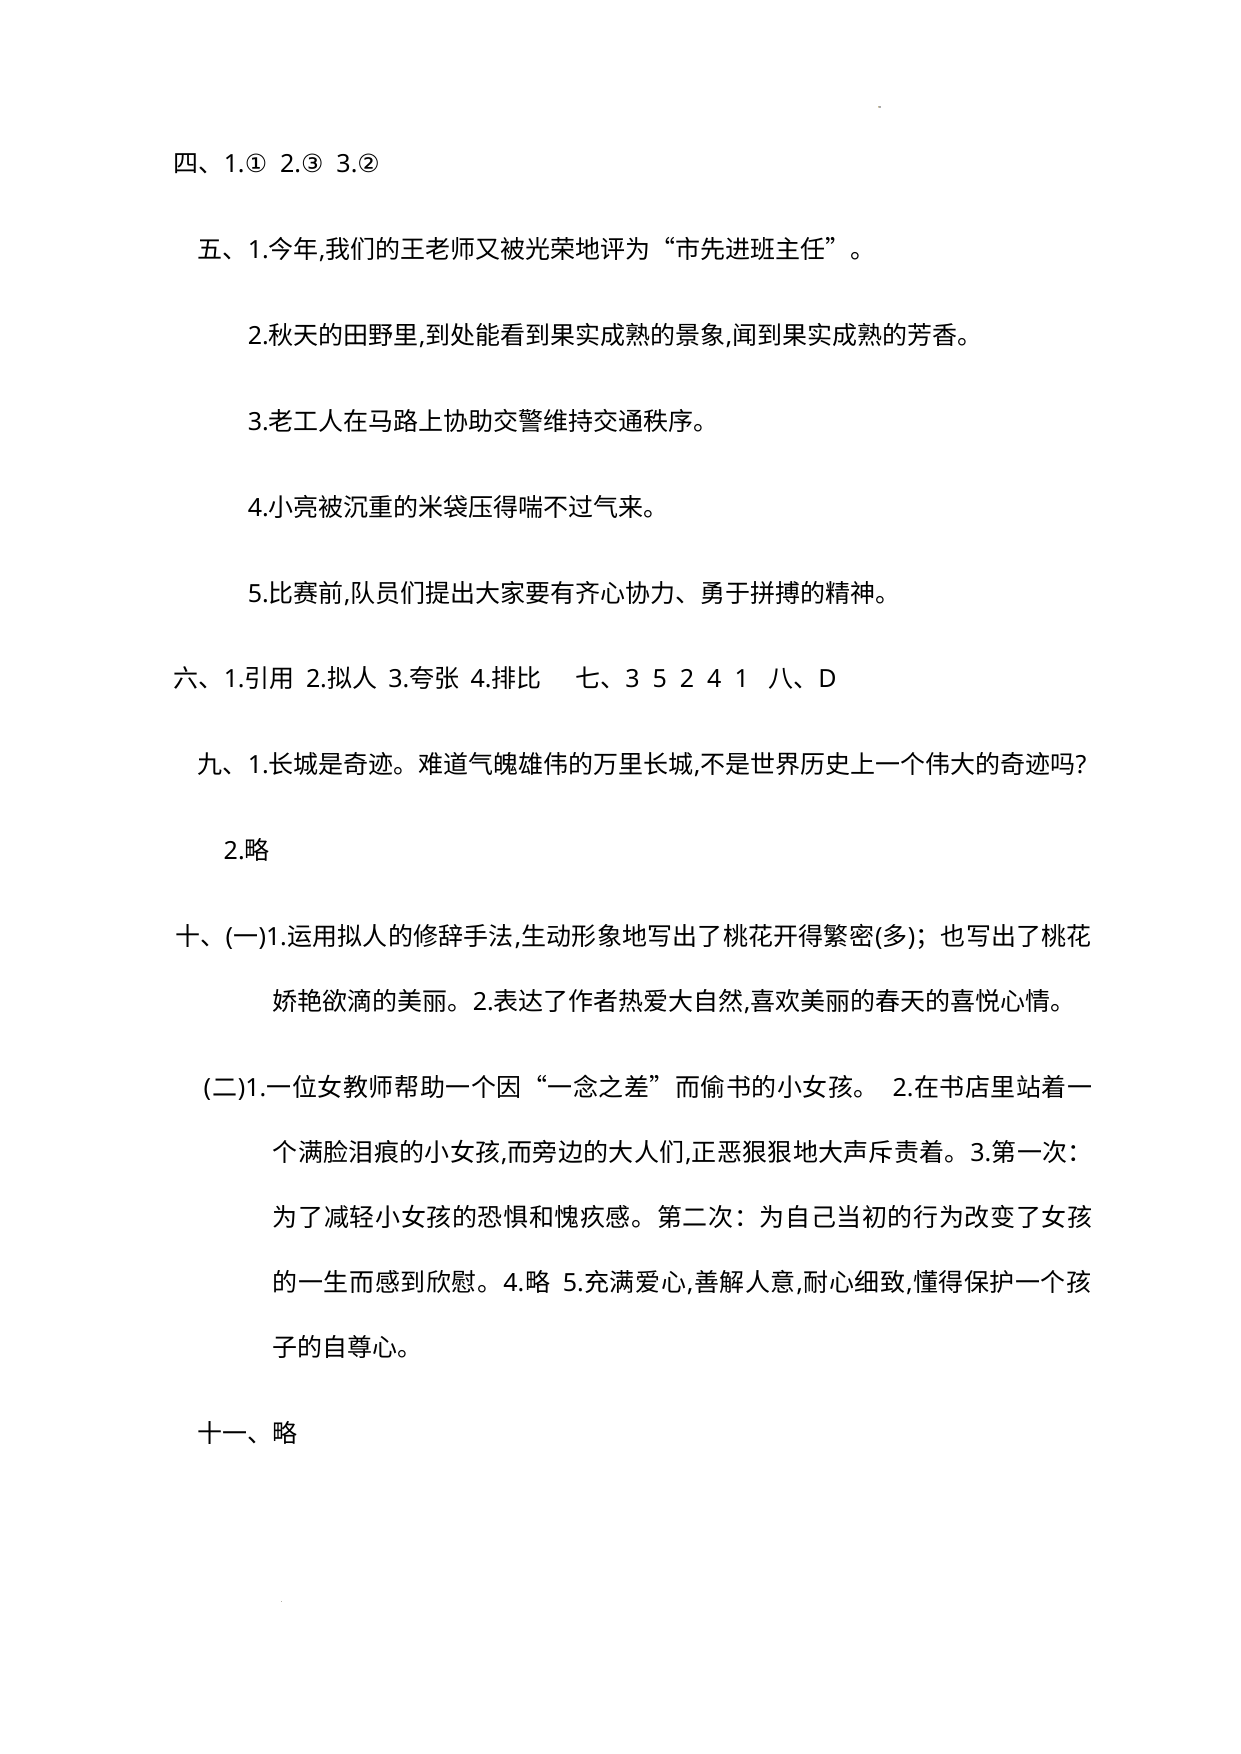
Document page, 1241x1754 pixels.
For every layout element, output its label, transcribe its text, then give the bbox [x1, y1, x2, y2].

text 2.秋天的田野里,到处能看到果实成熟的景象,闻到果实成熟的芳香。 [148, 301, 1093, 366]
text 2.略 [148, 816, 1093, 881]
text 四、1.① 2.③ 3.② [148, 129, 1093, 194]
text 4.小亮被沉重的米袋压得喘不过气来。 [148, 473, 1093, 538]
text 3.老工人在马路上协助交警维持交通秩序。 [148, 387, 1093, 452]
text 十一、略 [197, 1399, 1093, 1464]
text 十、(一)1.运用拟人的修辞手法,生动形象地写出了桃花开得繁密(多)；也写出了桃花娇艳欲滴的美丽。2.表达了作者热爱大自然,喜欢美丽的春天的喜悦心情。 [148, 902, 1093, 1032]
text 五、1.今年,我们的王老师又被光荣地评为“市先进班主任”。 [148, 215, 1093, 280]
list 九、1.长城是奇迹。难道气魄雄伟的万里长城,不是世界历史上一个伟大的奇迹吗? [148, 730, 1093, 795]
text 六、1.引用 2.拟人 3.夸张 4.排比 七、3 5 2 4 1 八、D [148, 644, 1093, 709]
text 5.比赛前,队员们提出大家要有齐心协力、勇于拼搏的精神。 [148, 559, 1093, 624]
text (二)1.一位女教师帮助一个因“一念之差”而偷书的小女孩。 2.在书店里站着一个满脸泪痕的小女孩,而旁边的大人们,正恶狠狠地大声斥责着。3.第一次：为了减轻小女孩的恐惧和愧疚感。第二次：为自己当初的行为改变了女孩的一生而感到欣慰。4.略 5.充满爱心,善解人意,耐心细致,懂得保护一个孩子的自尊心。 [148, 1053, 1093, 1378]
